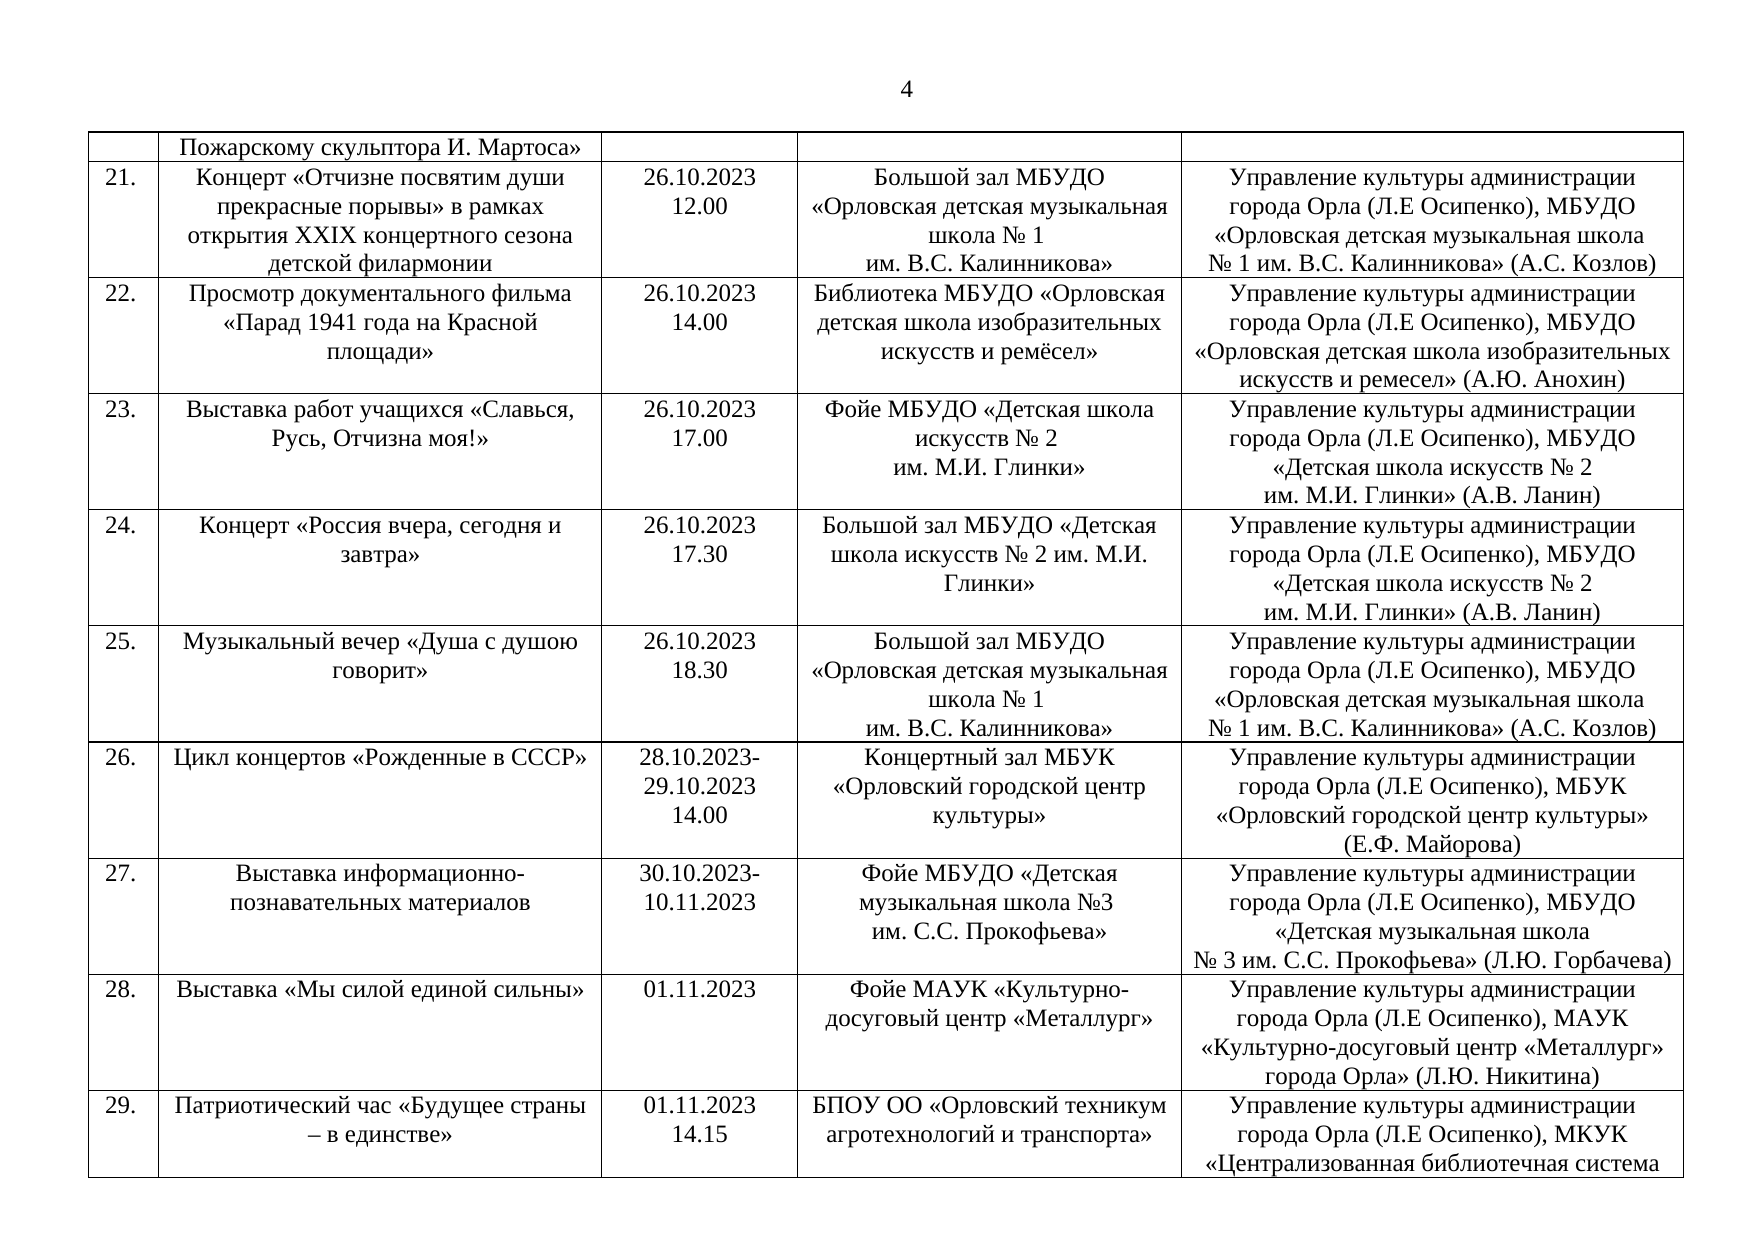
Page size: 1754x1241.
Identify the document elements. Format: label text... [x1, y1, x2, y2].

table_cell [89, 743, 158, 857]
table_cell 26.10.2023 17.30 [602, 510, 797, 625]
table_cell Выставка информационно-познавательных материалов [159, 859, 601, 973]
table_cell Управление культуры администрации города Орла (Л.Е Осипенко), МБУДО «Детская школа искусств № 2 им. М.И. Глинки» (А.В. Ланин) [1182, 510, 1683, 625]
table_cell 01.11.2023 [602, 975, 797, 1089]
table_cell Просмотр документального фильма «Парад 1941 года на Красной площади» [159, 278, 601, 393]
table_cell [602, 133, 797, 161]
table_cell 26.10.2023 17.00 [602, 394, 797, 509]
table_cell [798, 133, 1181, 161]
table_cell 26.10.2023 12.00 [602, 162, 797, 277]
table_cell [159, 1091, 601, 1177]
table_cell Управление культуры администрации города Орла (Л.Е Осипенко), МБУК «Орловский городской центр культуры» (Е.Ф. Майорова) [1182, 743, 1683, 857]
table_cell [89, 510, 158, 625]
table_cell Концерт «Отчизне посвятим души прекрасные порывы» в рамках открытия XXIX концертного сезона детской филармонии [159, 162, 601, 277]
table_cell Концертный зал МБУК «Орловский городской центр культуры» [798, 743, 1181, 857]
table_cell [89, 626, 158, 741]
table_cell Выставка «Мы силой единой сильны» [159, 975, 601, 1089]
table_cell [89, 162, 158, 277]
table_cell Управление культуры администрации города Орла (Л.Е Осипенко), МБУДО «Орловская детская музыкальная школа № 1 им. В.С. Калинникова» (А.С. Козлов) [1182, 626, 1683, 741]
table_cell Фойе МАУК «Культурно-досуговый центр «Металлург» [798, 975, 1181, 1089]
table_cell Управление культуры администрации города Орла (Л.Е Осипенко), МБУДО «Орловская детская школа изобразительных искусств и ремесел» (А.Ю. Анохин) [1182, 278, 1683, 393]
table_cell Цикл концертов «Рожденные в СССР» [159, 743, 601, 857]
table_cell Фойе МБУДО «Детская школа искусств № 2 им. М.И. Глинки» [798, 394, 1181, 509]
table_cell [1182, 133, 1683, 161]
table_cell Управление культуры администрации города Орла (Л.Е Осипенко), МБУДО «Детская школа искусств № 2 им. М.И. Глинки» (А.В. Ланин) [1182, 394, 1683, 509]
table_cell 28.10.2023- 29.10.2023 14.00 [602, 743, 797, 857]
table_cell Управление культуры администрации города Орла (Л.Е Осипенко), МБУДО «Орловская детская музыкальная школа № 1 им. В.С. Калинникова» (А.С. Козлов) [1182, 162, 1683, 277]
table_cell Выставка работ учащихся «Славься, Русь, Отчизна моя!» [159, 394, 601, 509]
table_cell [89, 859, 158, 973]
table_cell Большой зал МБУДО «Орловская детская музыкальная школа № 1 им. В.С. Калинникова» [798, 162, 1181, 277]
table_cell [159, 133, 601, 161]
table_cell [1182, 1091, 1683, 1177]
table_cell [89, 133, 158, 161]
table_cell [89, 1091, 158, 1177]
table_cell 26.10.2023 14.00 [602, 278, 797, 393]
table_cell Библиотека МБУДО «Орловская детская школа изобразительных искусств и ремёсел» [798, 278, 1181, 393]
table_cell 30.10.2023- 10.11.2023 [602, 859, 797, 973]
table_cell [89, 975, 158, 1089]
table_cell Фойе МБУДО «Детская музыкальная школа №3 им. С.С. Прокофьева» [798, 859, 1181, 973]
table_cell Управление культуры администрации города Орла (Л.Е Осипенко), МАУК «Культурно-досуговый центр «Металлург» города Орла» (Л.Ю. Никитина) [1182, 975, 1683, 1089]
table_cell Музыкальный вечер «Душа с душою говорит» [159, 626, 601, 741]
table_cell Большой зал МБУДО «Детская школа искусств № 2 им. М.И. Глинки» [798, 510, 1181, 625]
table_cell [89, 278, 158, 393]
table_cell Управление культуры администрации города Орла (Л.Е Осипенко), МБУДО «Детская музыкальная школа № 3 им. С.С. Прокофьева» (Л.Ю. Горбачева) [1182, 859, 1683, 973]
table_cell Концерт «Россия вчера, сегодня и завтра» [159, 510, 601, 625]
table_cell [798, 1091, 1181, 1177]
table_cell Большой зал МБУДО «Орловская детская музыкальная школа № 1 им. В.С. Калинникова» [798, 626, 1181, 741]
table_cell [89, 394, 158, 509]
table_cell 01.11.2023 14.15 [602, 1091, 797, 1177]
table_cell 26.10.2023 18.30 [602, 626, 797, 741]
